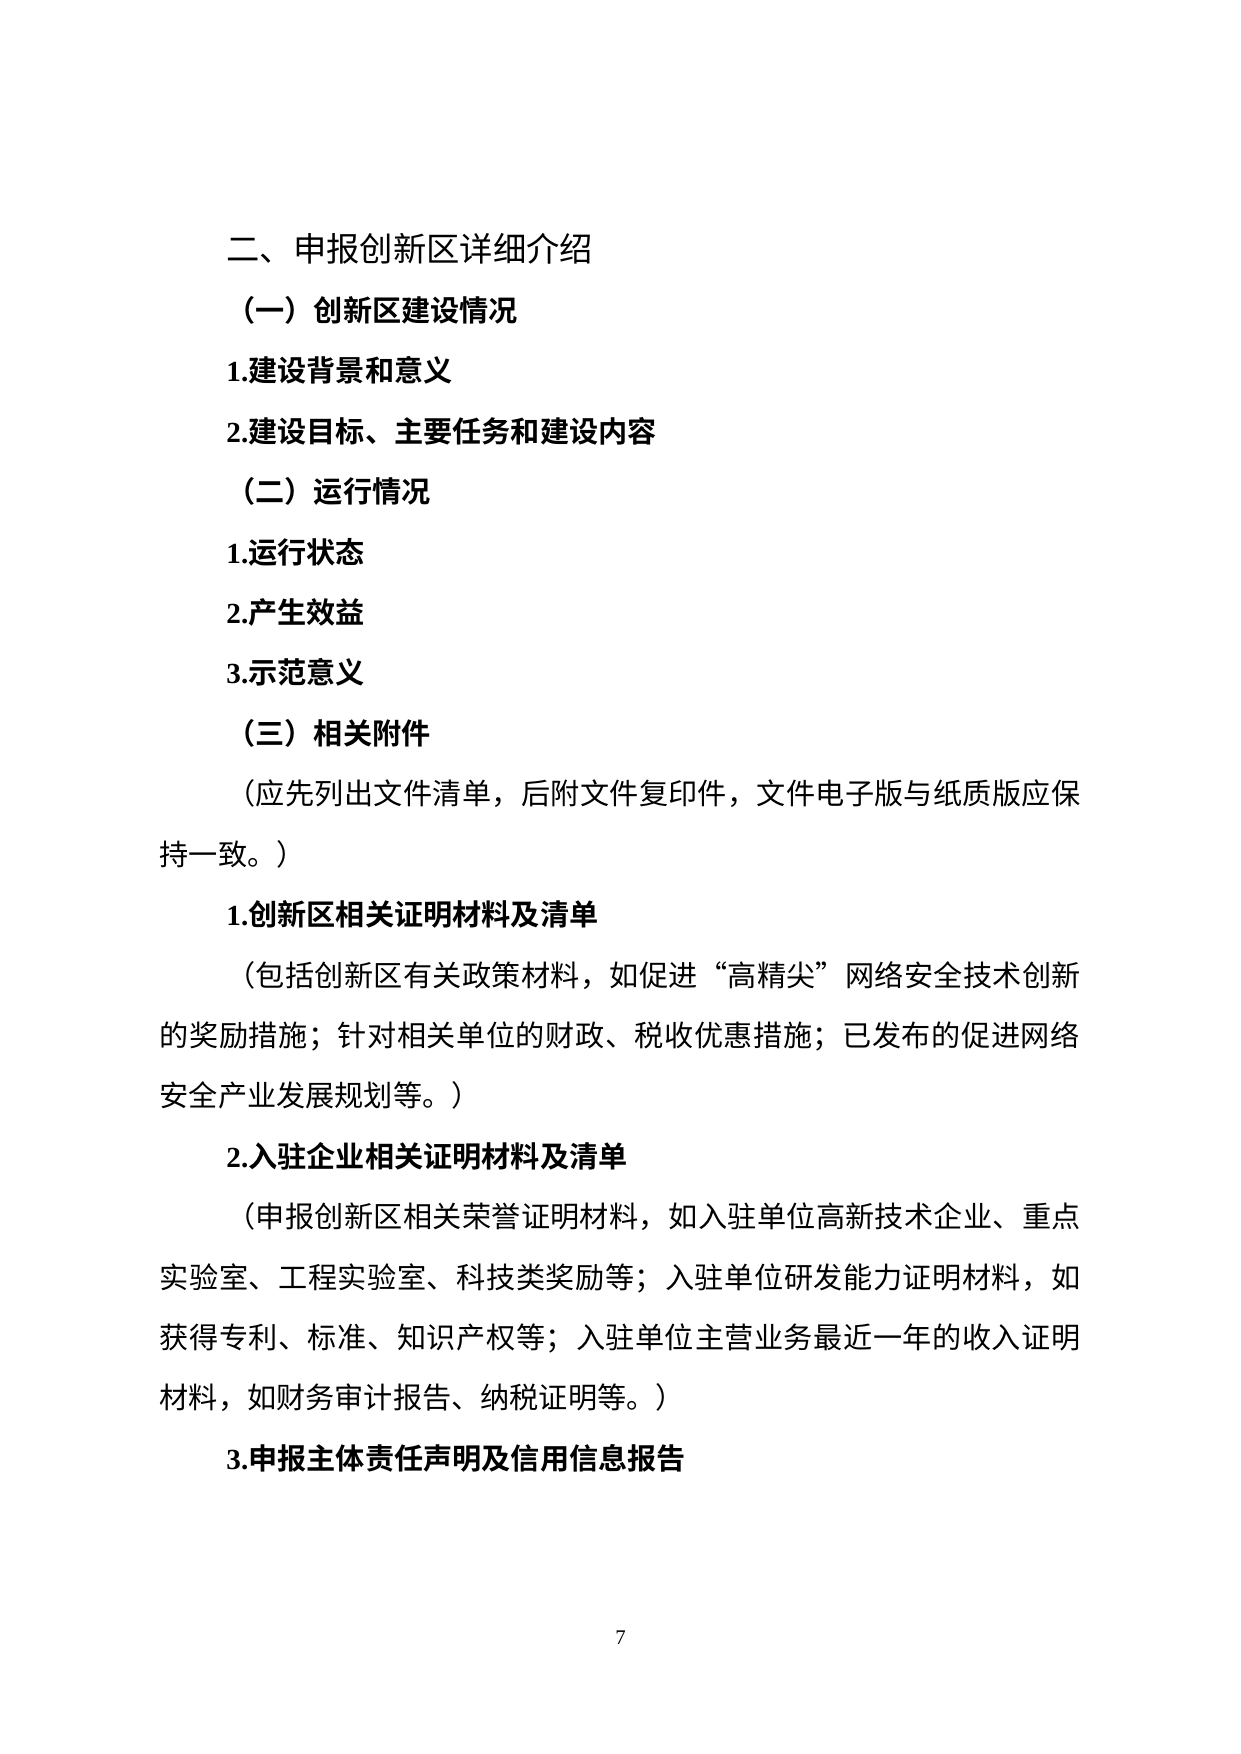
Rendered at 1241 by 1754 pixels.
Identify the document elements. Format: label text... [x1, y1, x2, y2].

text （一）创新区建设情况 [159, 273, 1081, 333]
text 二、申报创新区详细介绍 [159, 213, 1081, 273]
text （申报创新区相关荣誉证明材料，如入驻单位高新技术企业、重点实验室、工程实验室、科技类奖励等；入驻单位研发能力证明材料，如获得专利、标准、知识产权等；入驻单位主营业务最近一年的收入证明材料，如财务审计报告、纳税证明等。） [159, 1179, 1081, 1421]
text （包括创新区有关政策材料，如促进“高精尖”网络安全技术创新的奖励措施；针对相关单位的财政、税收优惠措施；已发布的促进网络安全产业发展规划等。） [159, 938, 1081, 1119]
list 创新区相关证明材料及清单 [159, 877, 1081, 938]
text 3.示范意义 [159, 636, 1081, 696]
list 入驻企业相关证明材料及清单 [159, 1119, 1081, 1179]
text （三）相关附件 [159, 696, 1081, 756]
text 1.建设背景和意义 [159, 333, 1081, 394]
text （应先列出文件清单，后附文件复印件，文件电子版与纸质版应保持一致。） [159, 756, 1081, 877]
text 3.申报主体责任声明及信用信息报告 [159, 1421, 1081, 1481]
text 2.建设目标、主要任务和建设内容 [159, 394, 1081, 454]
text 2.产生效益 [159, 575, 1081, 636]
text 1.运行状态 [159, 515, 1081, 575]
text （二）运行情况 [159, 454, 1081, 515]
